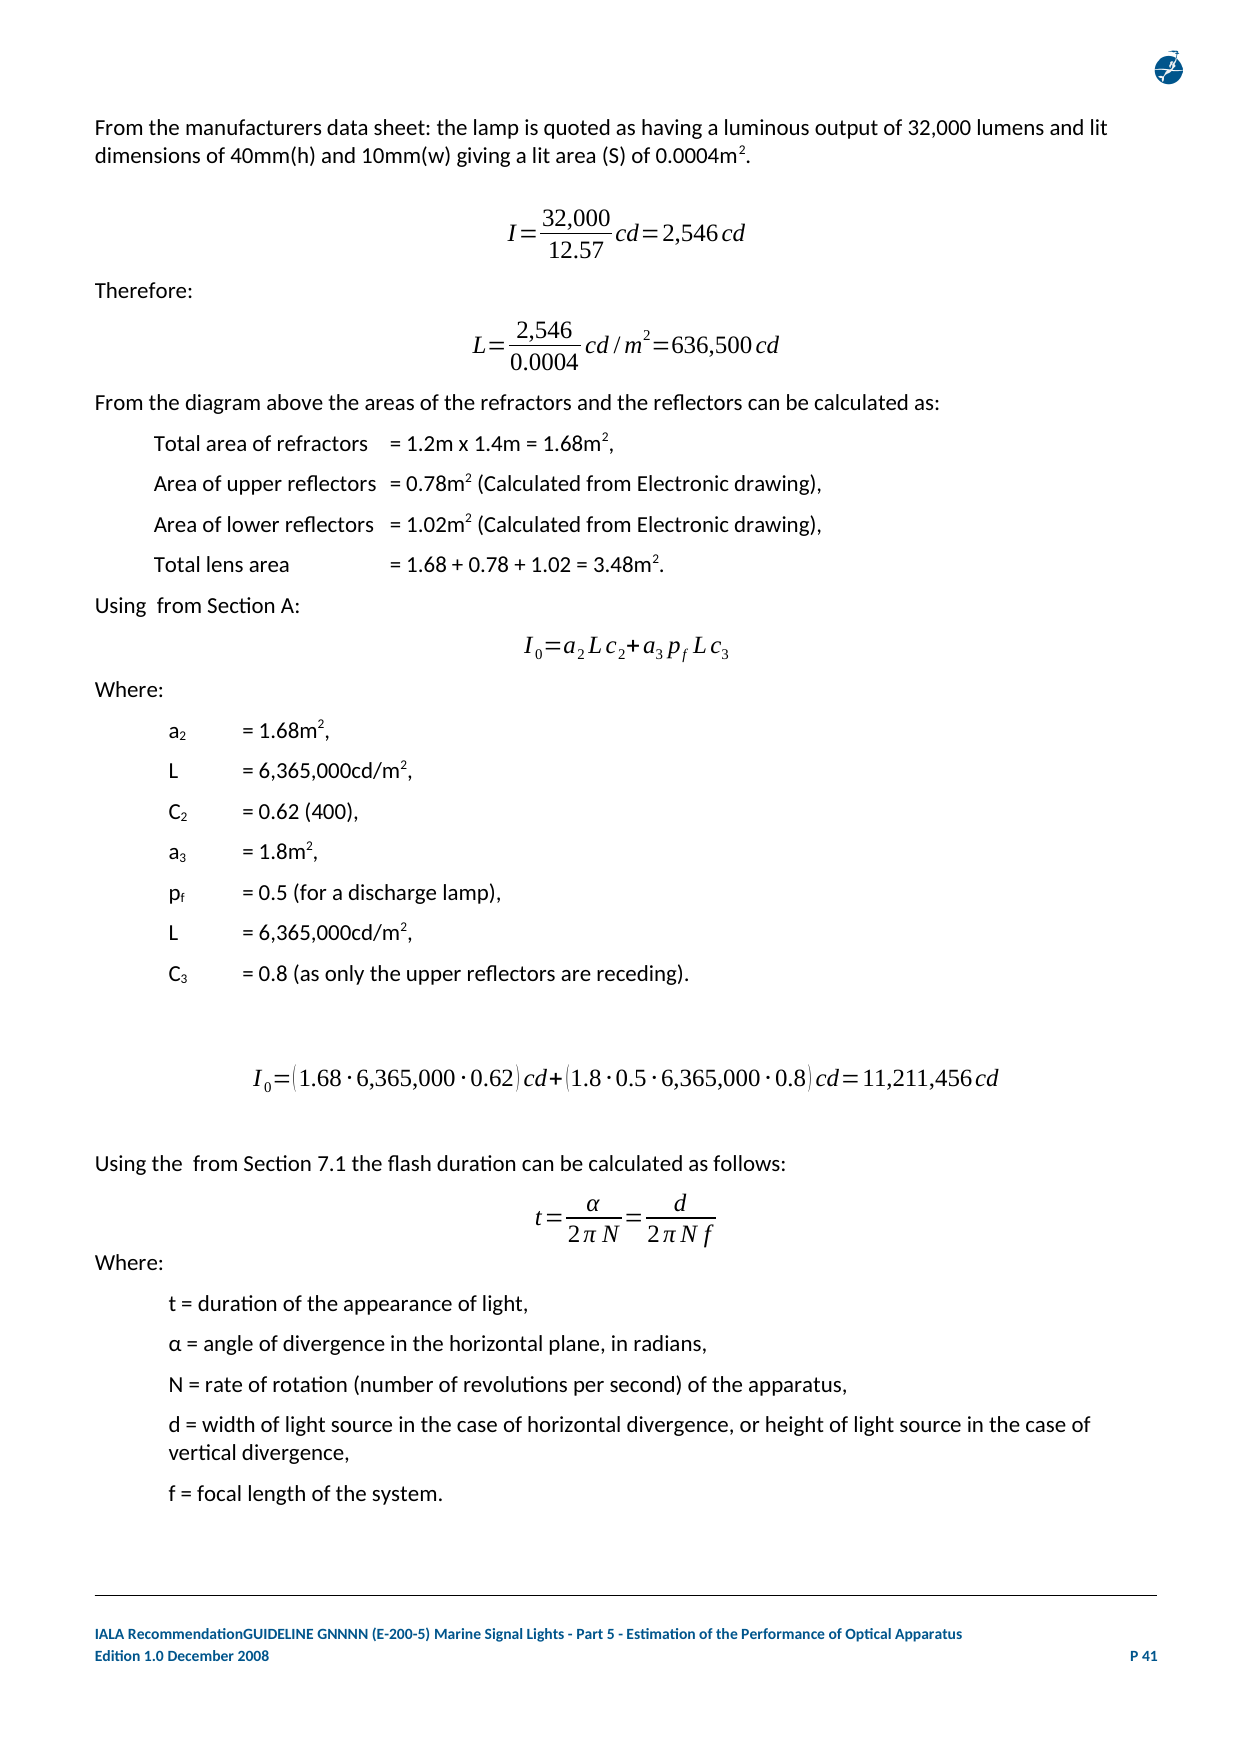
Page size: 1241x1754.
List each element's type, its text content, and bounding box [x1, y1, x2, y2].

text C3 = 0.8 (as only the upper reflectors are receding). [168, 959, 1157, 987]
text From the diagram above the areas of the refractors and the reflectors can be calculated as: [94, 388, 1157, 416]
text Total area of refractors = 1.2m x 1.4m = 1.68m2, [153, 429, 1157, 457]
text N = rate of rotation (number of revolutions per second) of the apparatus, [168, 1370, 1157, 1398]
text d = width of light source in the case of horizontal divergence, or height of light source in the case of vertical divergence, [168, 1410, 1157, 1466]
text f = focal length of the system. [168, 1479, 1157, 1507]
text Area of lower reflectors = 1.02m2 (Calculated from Electronic drawing), [153, 510, 1157, 538]
text Total lens area = 1.68 + 0.78 + 1.02 = 3.48m2. [153, 551, 1157, 578]
text a2 = 1.68m2, [168, 716, 1157, 744]
text a3 = 1.8m2, [168, 837, 1157, 866]
text Using 0 from Section A0: [94, 591, 1157, 619]
text From the manufacturers data sheet: the lamp is quoted as having a luminous output of 32,000 lumens and lit dimensions of 40mm(h) and 10mm(w) giving a lit area (S) of 0.0004m2. [94, 113, 1157, 169]
text Where: [94, 675, 1157, 703]
text L = 6,365,000cd/m2, [168, 918, 1157, 947]
text Using the 0 from Section 7.1 the flash duration can be calculated as follows: [94, 1149, 1157, 1177]
text Area of upper reflectors = 0.78m2 (Calculated from Electronic drawing), [153, 469, 1157, 497]
picture [1123, 0, 1241, 119]
text Where: [94, 1248, 1157, 1276]
text t = duration of the appearance of light, [168, 1289, 1157, 1317]
text α = angle of divergence in the horizontal plane, in radians, [168, 1329, 1157, 1357]
text L = 6,365,000cd/m2, [168, 756, 1157, 784]
text pf = 0.5 (for a discharge lamp), [168, 878, 1157, 906]
text C2 = 0.62 (400), [168, 797, 1157, 825]
text Therefore: [94, 276, 1157, 304]
